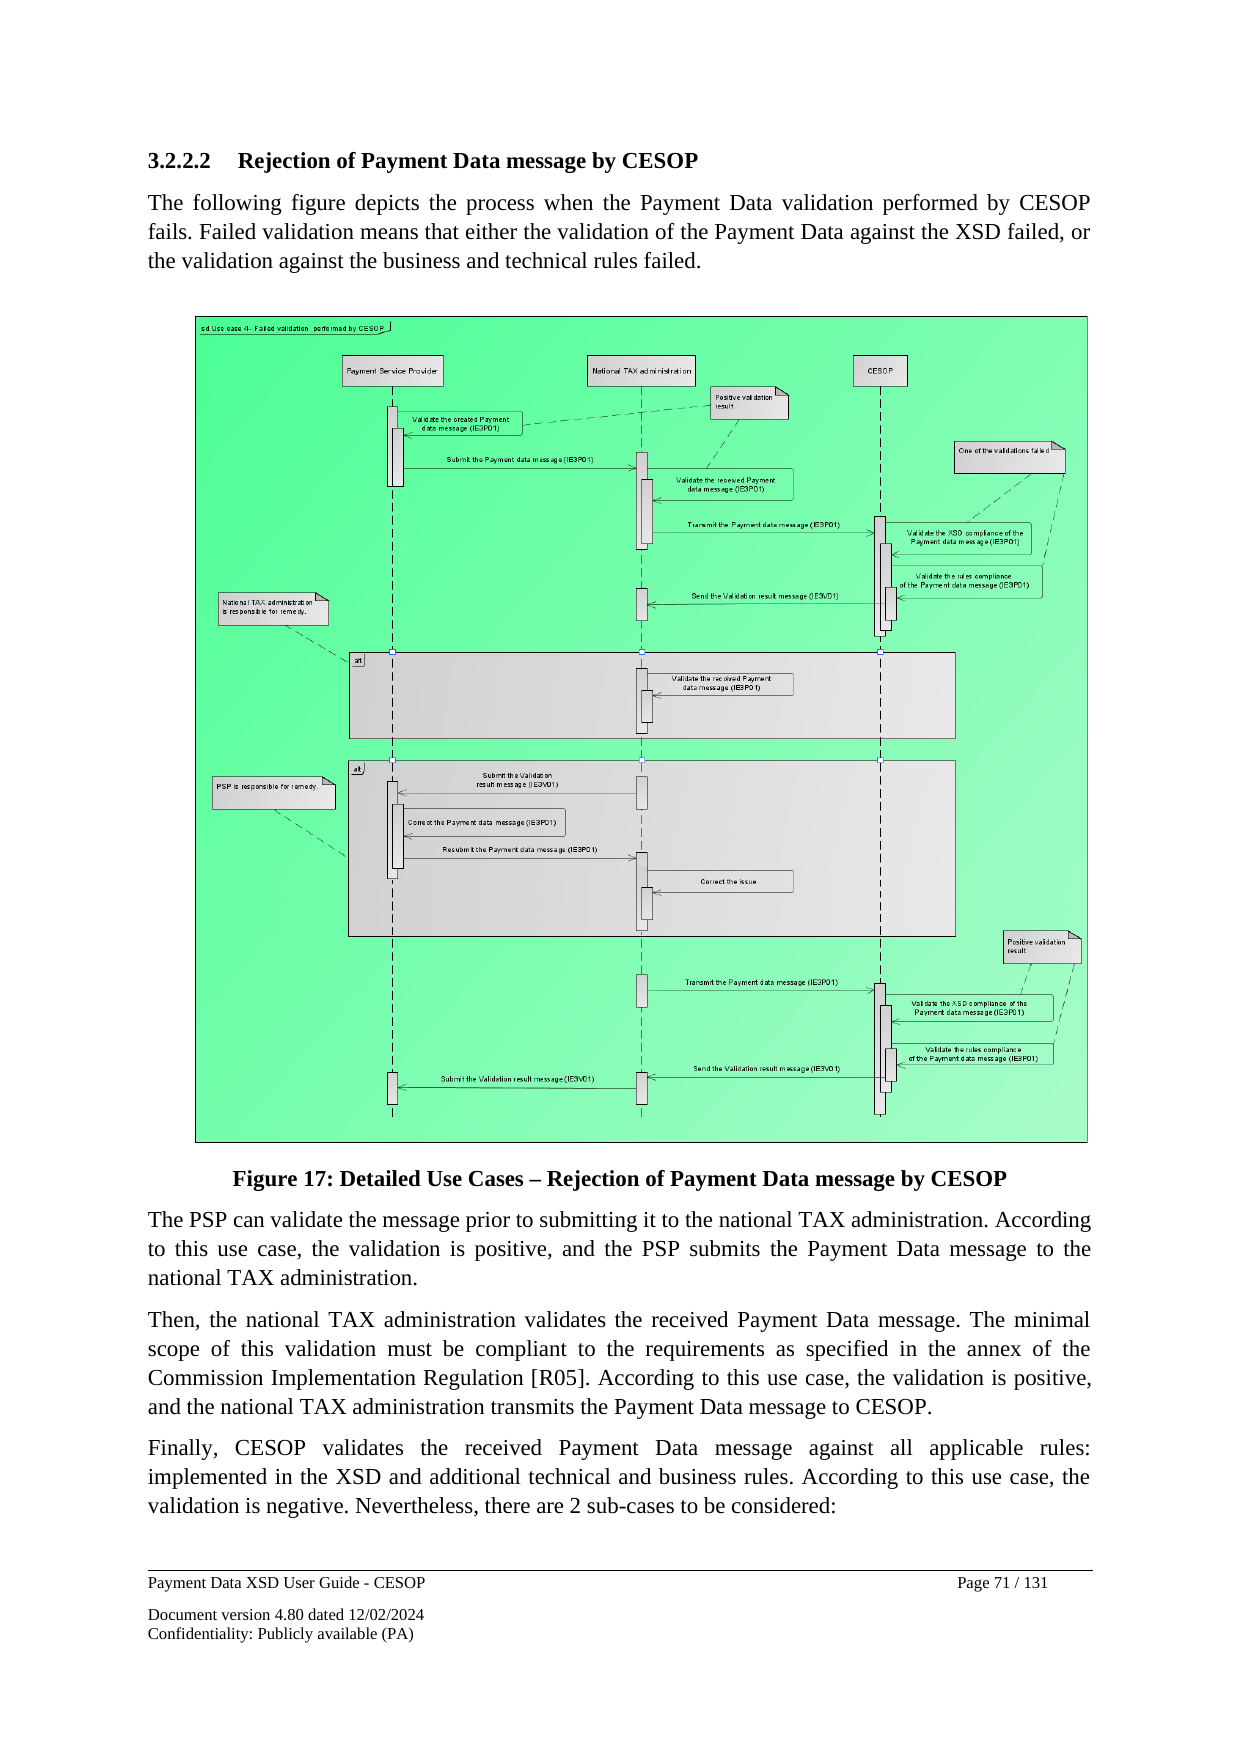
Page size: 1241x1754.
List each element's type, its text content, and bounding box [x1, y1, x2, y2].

text Figure 17: Detailed Use Cases – Rejection of Payment Data message by CESOP [148, 1165, 1093, 1191]
text Finally, CESOP validates the received Payment Data message against all applicable rules: implemented in the XSD and additional technical and business rules. According to this use case, the validation is negative. Nevertheless, there are 2 sub-cases to be considered: [148, 1434, 1093, 1518]
picture [147, 288, 1093, 1150]
subtitle Rejection of Payment Data message by CESOP [148, 148, 1093, 174]
text The following figure depicts the process when the Payment Data validation performed by CESOP fails. Failed validation means that either the validation of the Payment Data against the XSD failed, or the validation against the business and technical rules failed. [148, 189, 1093, 273]
text Then, the national TAX administration validates the received Payment Data message. The minimal scope of this validation must be compliant to the requirements as specified in the annex of the Commission Implementation Regulation [R05]. According to this use case, the validation is positive, and the national TAX administration transmits the Payment Data message to CESOP. [148, 1306, 1093, 1419]
text The PSP can validate the message prior to submitting it to the national TAX administration. According to this use case, the validation is positive, and the PSP submits the Payment Data message to the national TAX administration. [148, 1207, 1093, 1291]
